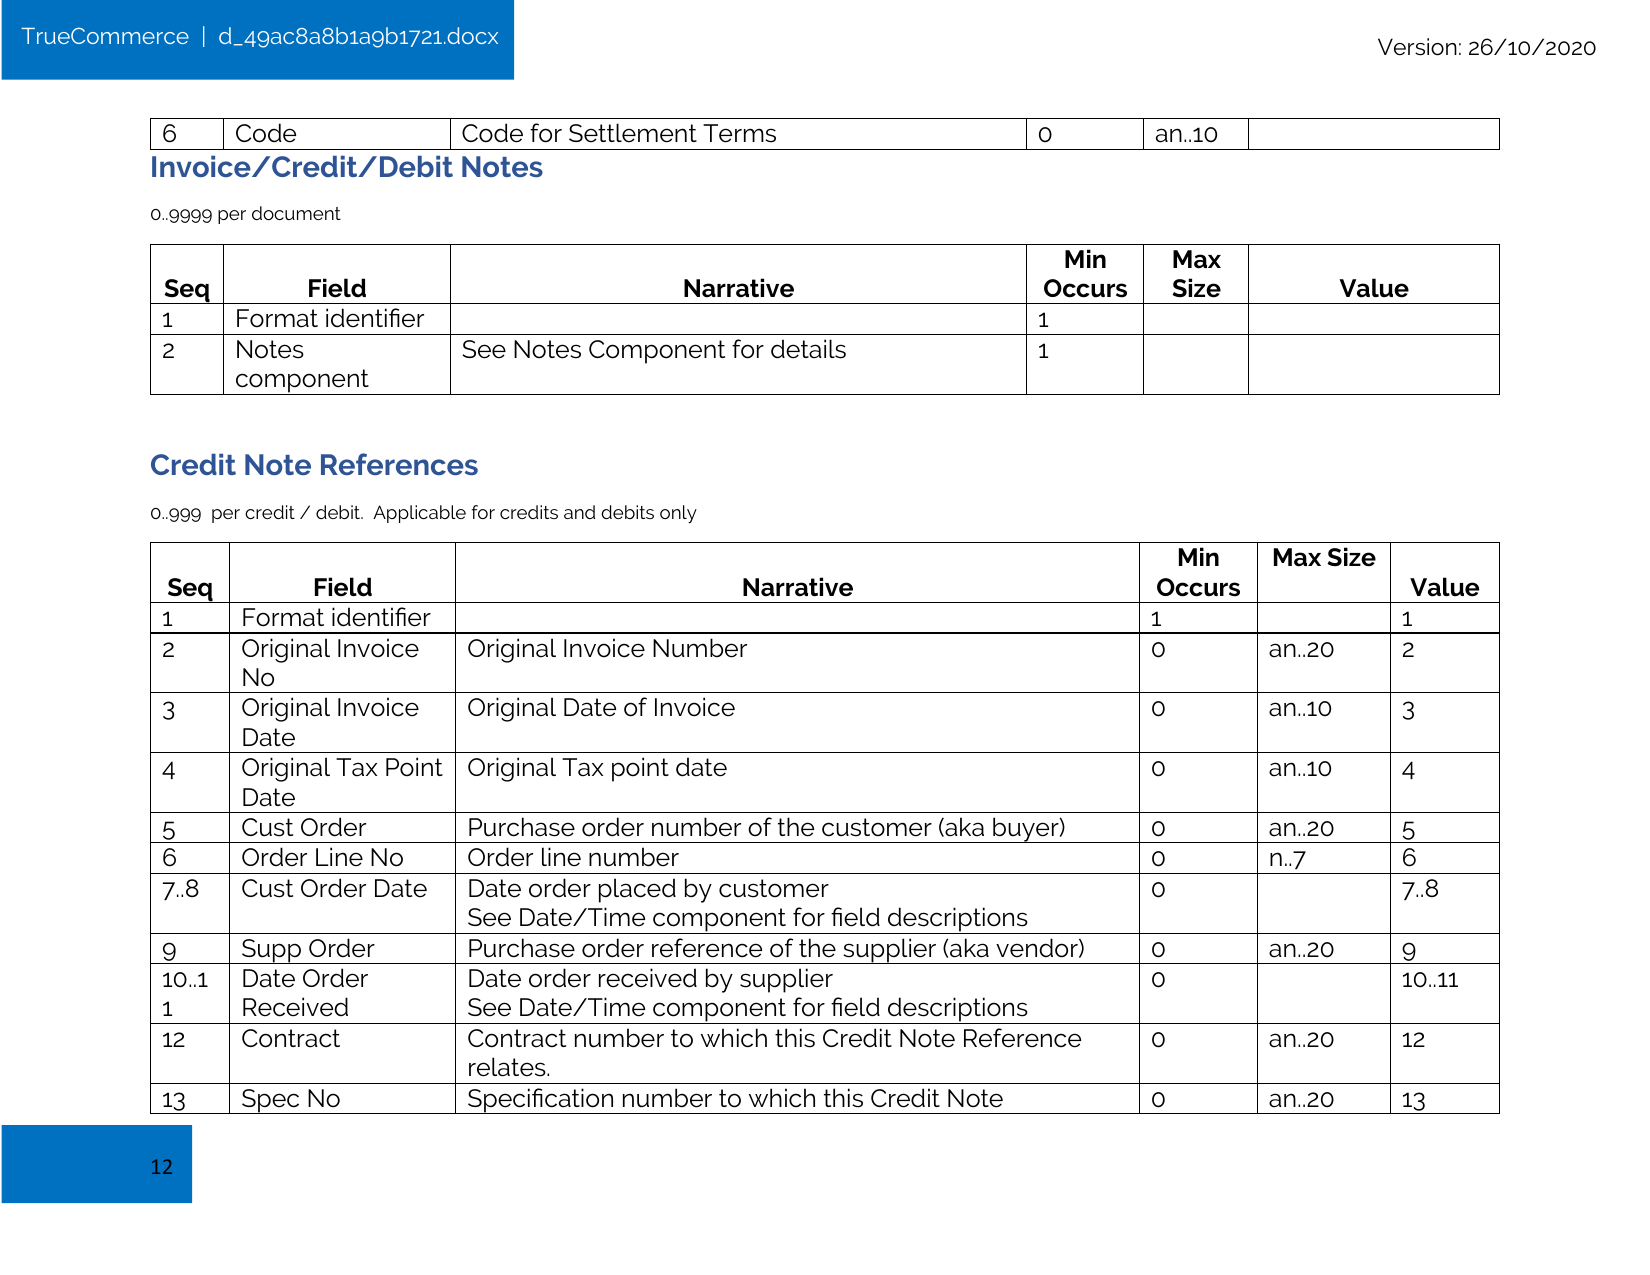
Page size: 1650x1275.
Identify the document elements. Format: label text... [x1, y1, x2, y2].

table_cell 5 [151, 813, 229, 842]
table_header Max Size [1144, 245, 1248, 303]
table_cell 9 [151, 934, 229, 963]
table_cell Order line number [456, 843, 1139, 873]
table_cell [1258, 603, 1390, 632]
table_cell 4 [1391, 753, 1499, 812]
table_cell 0 [1140, 813, 1257, 842]
table_cell 6 [151, 843, 229, 873]
table_header Value [1249, 245, 1499, 303]
table_header Value [1391, 543, 1499, 602]
table_cell [456, 603, 1139, 632]
table_cell [1249, 335, 1499, 393]
table_cell 1 [151, 304, 223, 334]
table_cell Format identifier [224, 304, 450, 334]
table_cell 1 [1391, 603, 1499, 632]
table_cell 0 [1140, 964, 1257, 1023]
table_cell 2 [151, 335, 223, 393]
table_cell Code [224, 119, 450, 148]
table_cell an..10 [1144, 119, 1248, 148]
table_cell 0 [1140, 1084, 1257, 1113]
table_cell an..10 [1258, 693, 1390, 752]
table_cell 1 [151, 603, 229, 632]
table_cell Cust Order Date [230, 874, 455, 932]
table_cell 13 [151, 1084, 229, 1113]
table_cell Date Order Received [230, 964, 455, 1023]
table_cell 0 [1140, 843, 1257, 873]
table_cell 3 [1391, 693, 1499, 752]
table_header Seq [151, 245, 223, 303]
table_cell Notes component [224, 335, 450, 393]
text Invoice/Credit/Debit Notes [150, 150, 1500, 184]
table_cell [456, 1084, 1139, 1113]
table_cell 9 [1391, 934, 1499, 963]
table_cell 0 [1140, 934, 1257, 963]
table_cell Spec No [230, 1084, 455, 1113]
table_cell an..20 [1258, 634, 1390, 692]
table_cell Original Invoice No [230, 634, 455, 692]
table_cell 0 [1027, 119, 1143, 148]
text 0..9999 per document [150, 203, 1500, 225]
table_cell Original Invoice Number [456, 634, 1139, 692]
table_cell 12 [151, 1024, 229, 1082]
table_cell Contract number to which this Credit Note Reference relates. [456, 1024, 1139, 1082]
table_cell 10..11 [1391, 964, 1499, 1023]
table_cell an..20 [1258, 1084, 1390, 1113]
table_cell [1249, 119, 1499, 148]
table_cell 12 [1391, 1024, 1499, 1082]
table_cell Date order received by supplier See Date/Time component for field descriptions [456, 964, 1139, 1023]
table_cell an..20 [1258, 934, 1390, 963]
table_cell [1144, 335, 1248, 393]
table_cell 6 [151, 119, 223, 148]
table_cell Original Date of Invoice [456, 693, 1139, 752]
table_header Narrative [451, 245, 1026, 303]
table_cell See Notes Component for details [451, 335, 1026, 393]
table_cell 1 [1140, 603, 1257, 632]
table_cell 10..11 [151, 964, 229, 1023]
table_header Max Size [1258, 543, 1390, 602]
table_cell 0 [1140, 1024, 1257, 1082]
table_cell 4 [151, 753, 229, 812]
table_cell Contract [230, 1024, 455, 1082]
table_cell [1258, 964, 1390, 1023]
table_header Min Occurs [1027, 245, 1143, 303]
table_cell [1144, 304, 1248, 334]
table_cell an..20 [1258, 1024, 1390, 1082]
table_cell 0 [1140, 634, 1257, 692]
table_cell 6 [1391, 843, 1499, 873]
table_cell 1 [1027, 304, 1143, 334]
table_header Seq [151, 543, 229, 602]
table_cell an..10 [1258, 753, 1390, 812]
table_cell an..20 [1258, 813, 1390, 842]
table_header Narrative [456, 543, 1139, 602]
table_header Field [224, 245, 450, 303]
table_cell 3 [151, 693, 229, 752]
table_cell [451, 304, 1026, 334]
table_cell Purchase order reference of the supplier (aka vendor) [456, 934, 1139, 963]
table_cell 5 [1391, 813, 1499, 842]
table_cell 7..8 [1391, 874, 1499, 932]
table_cell Purchase order number of the customer (aka buyer) [456, 813, 1139, 842]
table_cell 13 [1391, 1084, 1499, 1113]
table_cell Code for Settlement Terms [451, 119, 1026, 148]
table_cell 0 [1140, 874, 1257, 932]
table_cell 2 [1391, 634, 1499, 692]
table_cell 7..8 [151, 874, 229, 932]
table_header Field [230, 543, 455, 602]
text Credit Note References [150, 448, 1500, 482]
table_cell Original Tax point date [456, 753, 1139, 812]
table_cell 2 [151, 634, 229, 692]
table_cell Cust Order [230, 813, 455, 842]
table_cell 0 [1140, 753, 1257, 812]
table_cell [1249, 304, 1499, 334]
table_cell Supp Order [230, 934, 455, 963]
table_cell Date order placed by customer See Date/Time component for field descriptions [456, 874, 1139, 932]
table_cell Original Invoice Date [230, 693, 455, 752]
text 0..999 per credit / debit. Applicable for credits and debits only [150, 502, 1500, 524]
table_cell Format identifier [230, 603, 455, 632]
table_cell Order Line No [230, 843, 455, 873]
table_cell 0 [1140, 693, 1257, 752]
table_cell Original Tax Point Date [230, 753, 455, 812]
table_cell [1258, 874, 1390, 932]
table_cell 1 [1027, 335, 1143, 393]
table_cell n..7 [1258, 843, 1390, 873]
table_header Min Occurs [1140, 543, 1257, 602]
